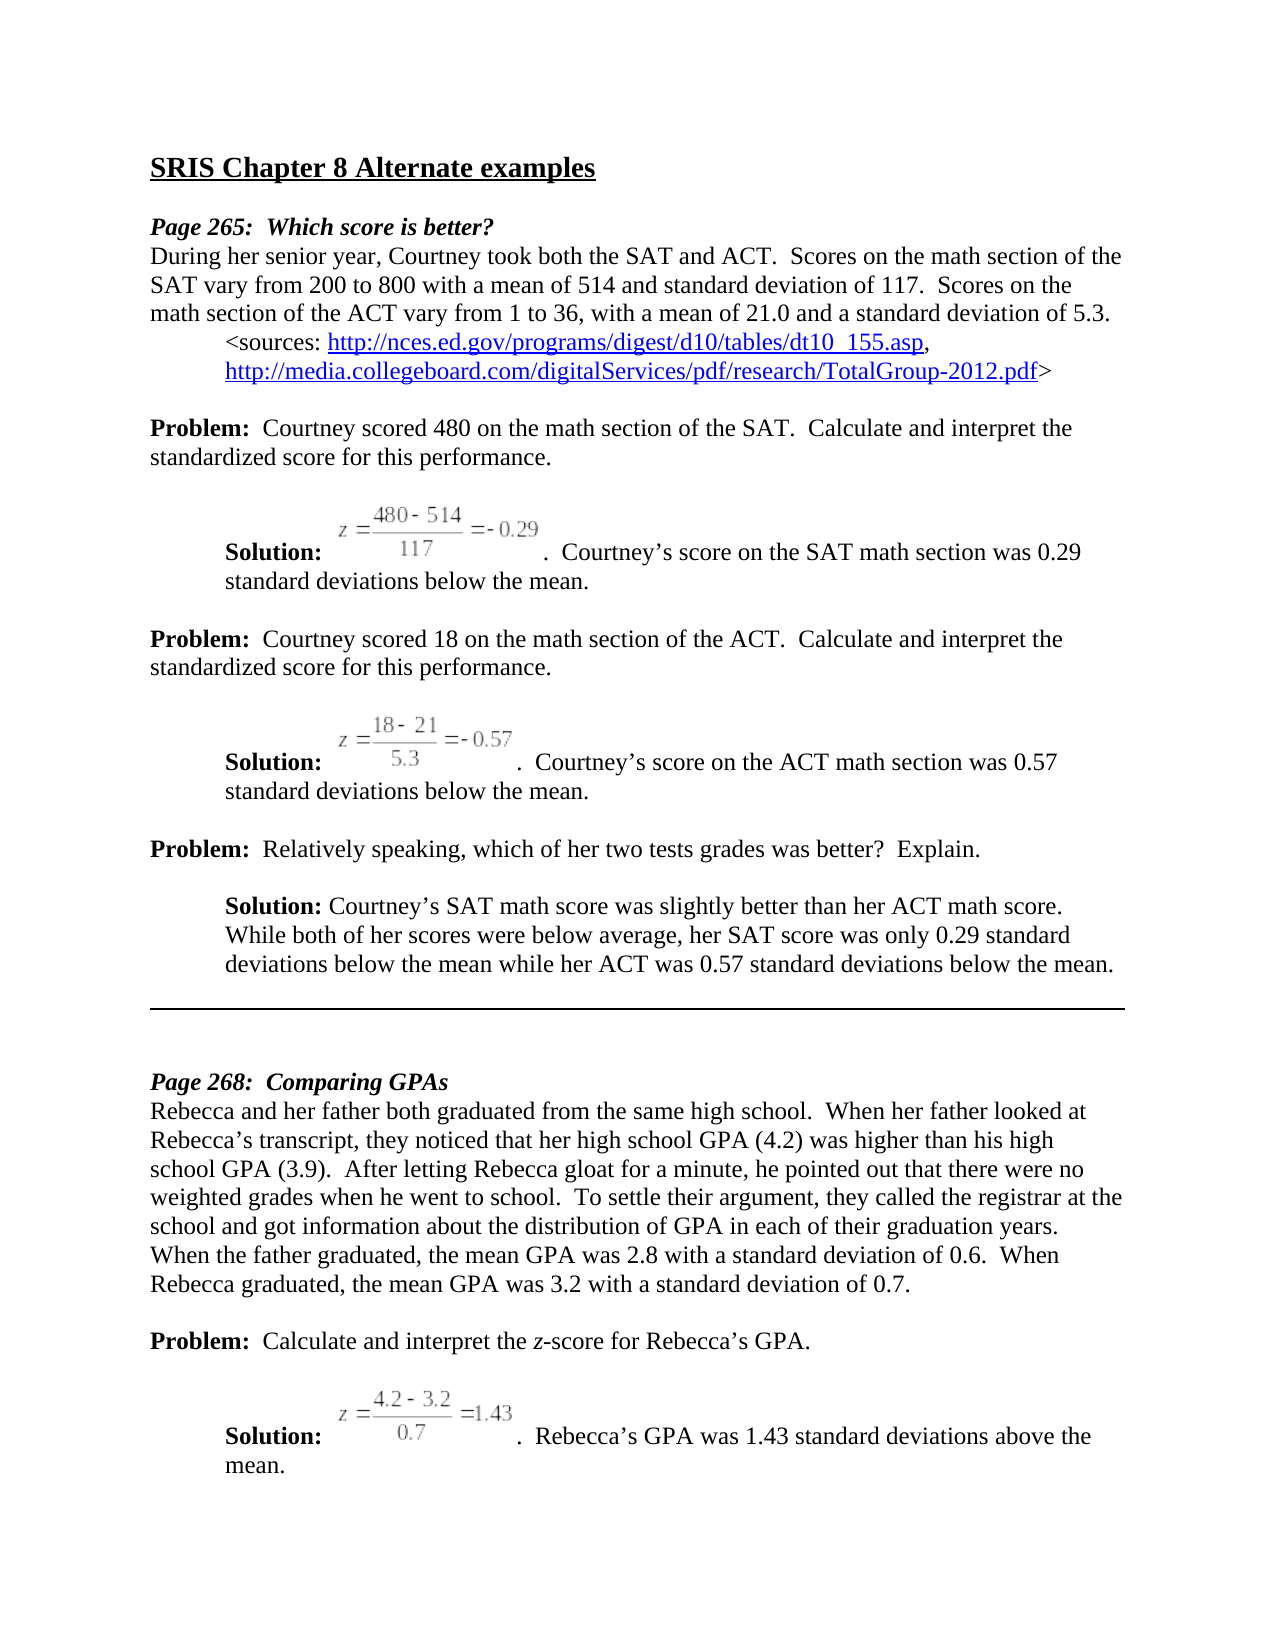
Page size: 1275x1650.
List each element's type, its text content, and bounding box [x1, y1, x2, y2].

text Solution: . Rebecca’s GPA was 1.43 standard deviations above the mean. [225, 1384, 1125, 1479]
text <sources: http://nces.ed.gov/programs/digest/d10/tables/dt10_155.asp, http://media.collegeboard.com/digitalServices/pdf/research/TotalGroup-2012.pdf> [225, 327, 1125, 385]
text Page 268: Comparing GPAs [150, 1067, 1125, 1096]
text During her senior year, Courtney took both the SAT and ACT. Scores on the math section of the SAT vary from 200 to 800 with a mean of 514 and standard deviation of 117. Scores on the math section of the ACT vary from 1 to 36, with a mean of 21.0 and a standard deviation of 5.3. [150, 241, 1125, 327]
text Solution: Courtney’s SAT math score was slightly better than her ACT math score. While both of her scores were below average, her SAT score was only 0.29 standard deviations below the mean while her ACT was 0.57 standard deviations below the mean. [225, 891, 1125, 977]
text Problem: Relatively speaking, which of her two tests grades was better? Explain. [150, 834, 1125, 862]
text Rebecca and her father both graduated from the same high school. When her father looked at Rebecca’s transcript, they noticed that her high school GPA (4.2) was higher than his high school GPA (3.9). After letting Rebecca gloat for a minute, he pointed out that there were no weighted grades when he went to school. To settle their argument, they called the registrar at the school and got information about the distribution of GPA in each of their graduation years. When the father graduated, the mean GPA was 2.8 with a standard deviation of 0.6. When Rebecca graduated, the mean GPA was 3.2 with a standard deviation of 0.7. [150, 1096, 1125, 1297]
text Problem: Courtney scored 18 on the math section of the ACT. Calculate and interpret the standardized score for this performance. [150, 624, 1125, 681]
text Solution: . Courtney’s score on the ACT math section was 0.57 standard deviations below the mean. [225, 710, 1125, 805]
text Solution: . Courtney’s score on the SAT math section was 0.29 standard deviations below the mean. [225, 500, 1125, 595]
text SRIS Chapter 8 Alternate examples [150, 150, 1125, 183]
text Page 265: Which score is better? [150, 212, 1125, 241]
text Problem: Calculate and interpret the z-score for Rebecca’s GPA. [150, 1326, 1125, 1355]
text Problem: Courtney scored 480 on the math section of the SAT. Calculate and interpret the standardized score for this performance. [150, 413, 1125, 471]
